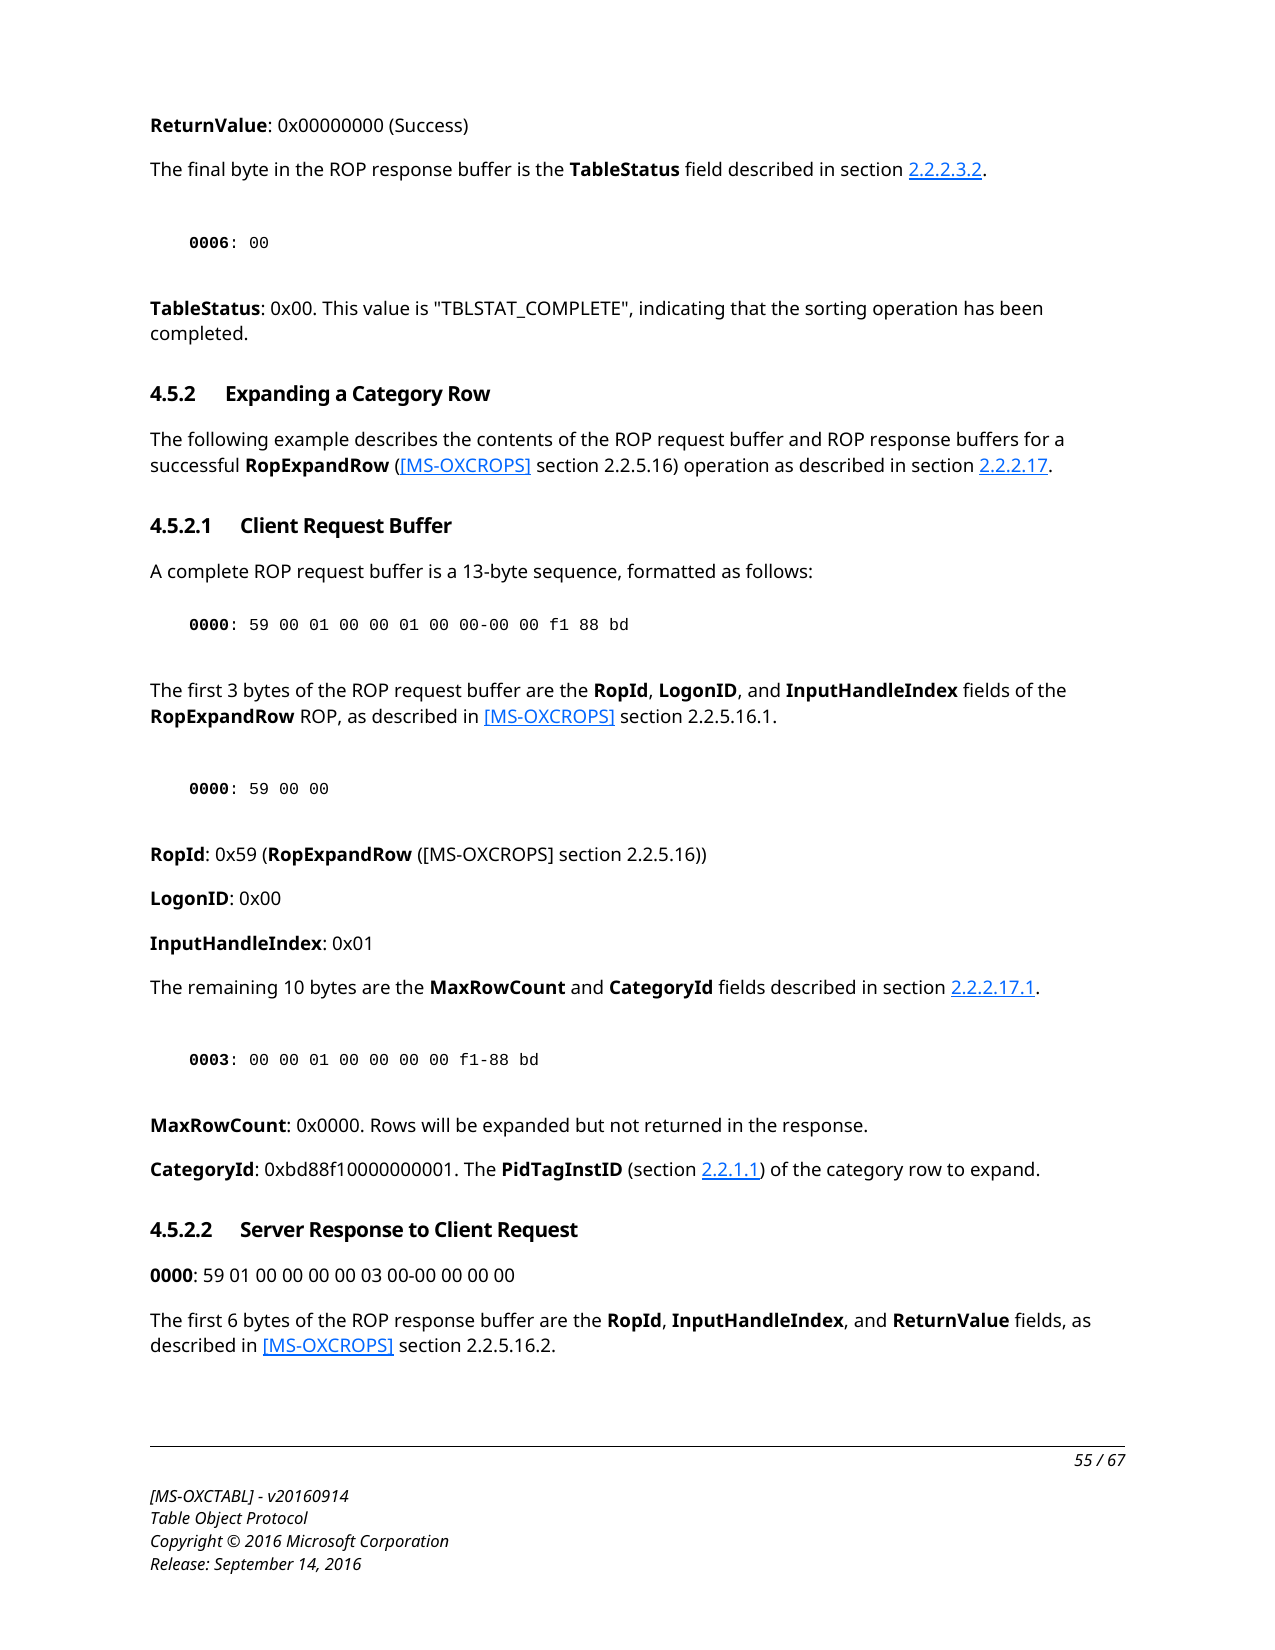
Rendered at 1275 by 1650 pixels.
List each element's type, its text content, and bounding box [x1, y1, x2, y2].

text The final byte in the ROP response buffer is the TableStatus field described in section 2.2.2.3.2. [150, 157, 1125, 182]
text 0000: 59 00 00 [175, 766, 1137, 810]
text LogonID: 0x00 [150, 886, 1125, 911]
text The first 6 bytes of the ROP response buffer are the RopId, InputHandleIndex, and ReturnValue fields, as described in [MS-OXCROPS] section 2.2.5.16.2. [150, 1307, 1125, 1358]
text A complete ROP request buffer is a 13-byte sequence, formatted as follows: [150, 558, 1125, 584]
text 0000: 59 01 00 00 00 00 03 00-00 00 00 00 [150, 1263, 1125, 1288]
text The first 3 bytes of the ROP request buffer are the RopId, LogonID, and InputHandleIndex fields of the RopExpandRow ROP, as described in [MS-OXCROPS] section 2.2.5.16.1. [150, 677, 1125, 728]
subtitle Server Response to Client Request [150, 1215, 1125, 1244]
subtitle Expanding a Category Row [150, 379, 1125, 408]
text TableStatus: 0x00. This value is "TBLSTAT_COMPLETE", indicating that the sorting operation has been completed. [150, 295, 1125, 346]
text The following example describes the contents of the ROP request buffer and ROP response buffers for a successful RopExpandRow ([MS-OXCROPS] section 2.2.5.16) operation as described in section 2.2.2.17. [150, 427, 1125, 478]
text 0000: 59 00 01 00 00 01 00 00-00 00 f1 88 bd [175, 609, 1137, 646]
text 0003: 00 00 01 00 00 00 00 f1-88 bd [175, 1037, 1137, 1081]
text CategoryId: 0xbd88f10000000001. The PidTagInstID (section 2.2.1.1) of the category row to expand. [150, 1157, 1125, 1182]
text MaxRowCount: 0x0000. Rows will be expanded but not returned in the response. [150, 1112, 1125, 1138]
text ReturnValue: 0x00000000 (Success) [150, 112, 1125, 138]
text The remaining 10 bytes are the MaxRowCount and CategoryId fields described in section 2.2.2.17.1. [150, 974, 1125, 999]
text 0006: 00 [175, 220, 1137, 264]
subtitle Client Request Buffer [150, 511, 1125, 539]
text InputHandleIndex: 0x01 [150, 930, 1125, 955]
text RopId: 0x59 (RopExpandRow ([MS-OXCROPS] section 2.2.5.16)) [150, 841, 1125, 867]
